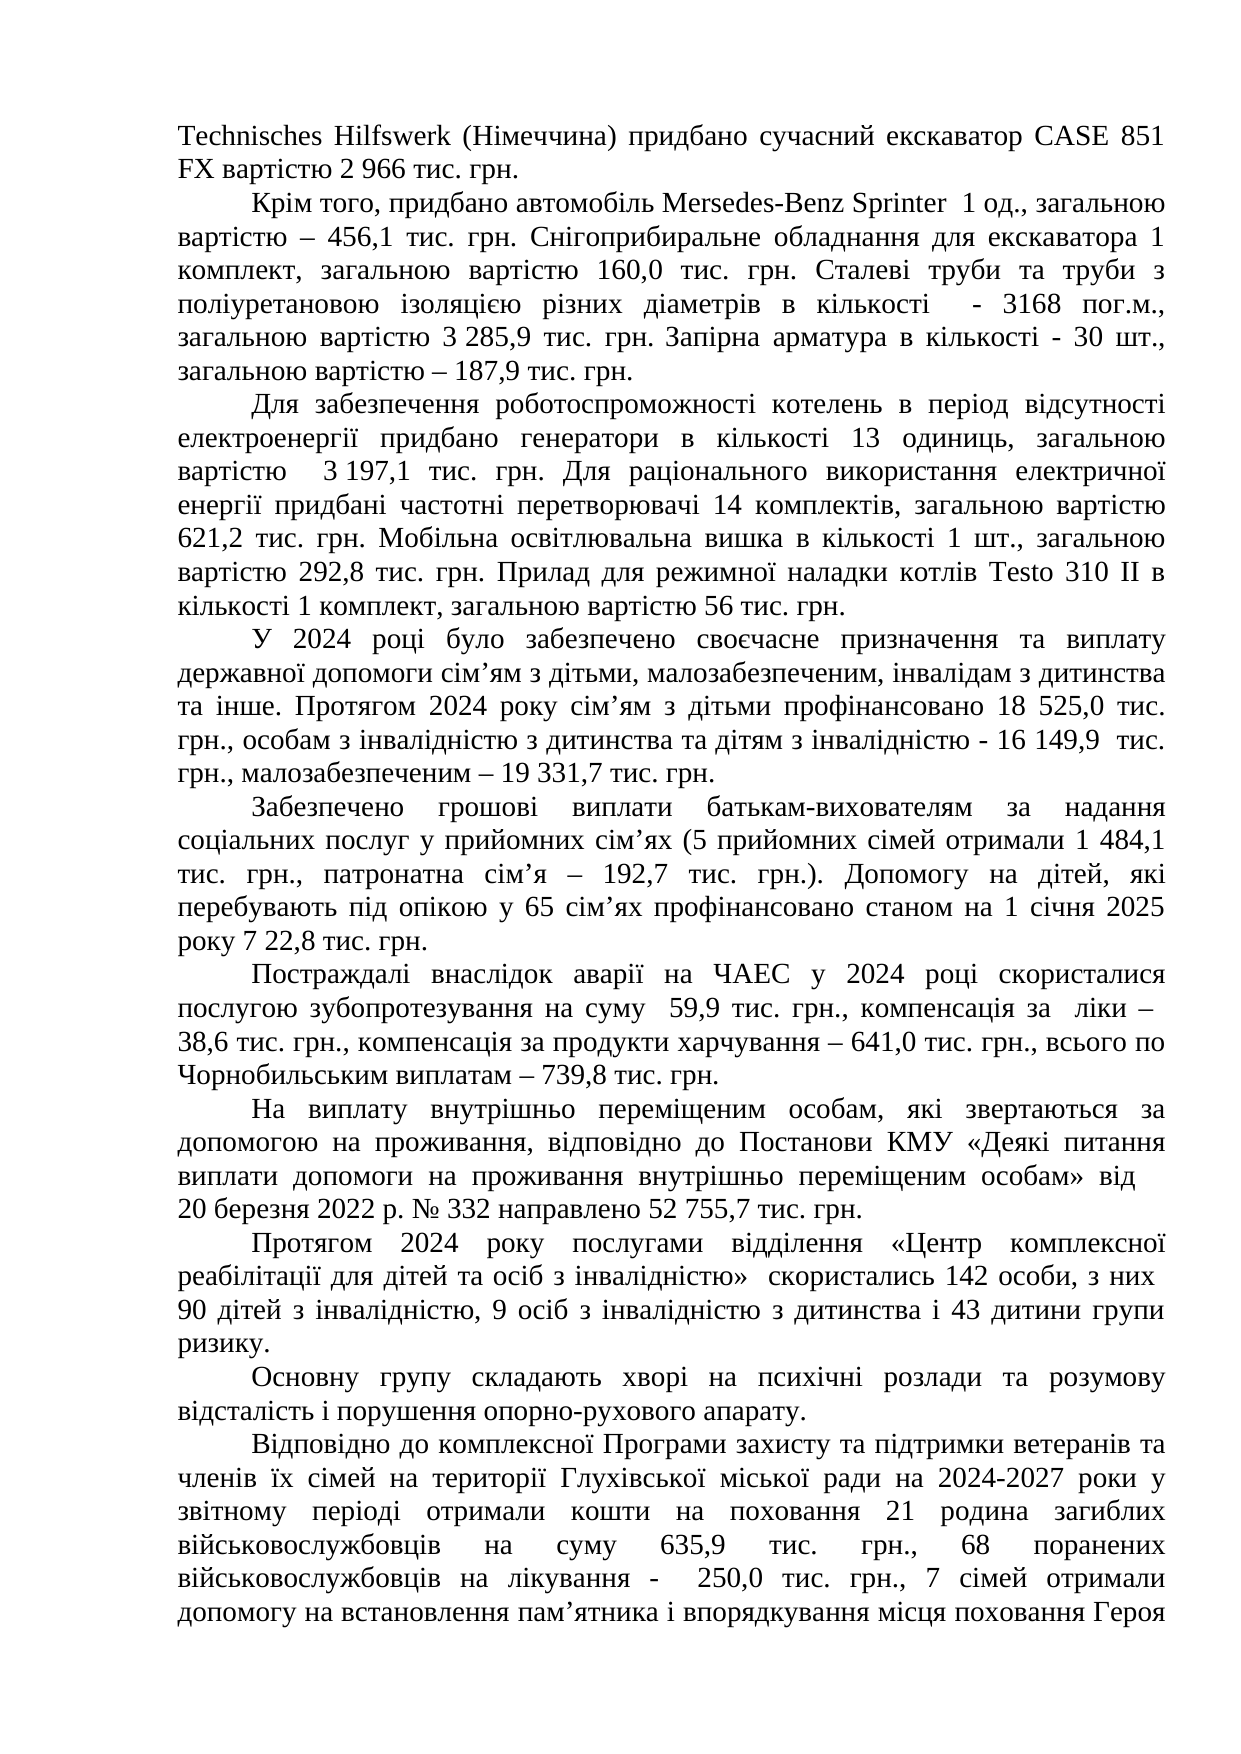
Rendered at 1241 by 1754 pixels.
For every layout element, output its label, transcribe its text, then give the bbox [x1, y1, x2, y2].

text Основну групу складають хворі на психічні розлади та розумову відсталість і порушення опорно-рухового апарату. [177, 1359, 1167, 1426]
text Крім того, придбано автомобіль Mersedes-Benz Sprinter 1 од., загальною вартістю – 456,1 тис. грн. Снігоприбиральне обладнання для екскаватора 1 комплект, загальною вартістю 160,0 тис. грн. Сталеві труби та труби з поліуретановою ізоляцією різних діаметрів в кількості - 3168 пог.м., загальною вартістю 3 285,9 тис. грн. Запірна арматура в кількості - 30 шт., загальною вартістю – 187,9 тис. грн. [177, 185, 1167, 386]
text У 2024 році було забезпечено своєчасне призначення та виплату державної допомоги сім’ям з дітьми, малозабезпеченим, інвалідам з дитинства та інше. Протягом 2024 року сім’ям з дітьми профінансовано 18 525,0 тис. грн., особам з інвалідністю з дитинства та дітям з інвалідністю - 16 149,9 тис. грн., малозабезпеченим – 19 331,7 тис. грн. [177, 621, 1167, 789]
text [177, 1426, 1167, 1627]
text Постраждалі внаслідок аварії на ЧАЕС у 2024 році скористалися послугою зубопротезування на суму 59,9 тис. грн., компенсація за ліки – 38,6 тис. грн., компенсація за продукти харчування – 641,0 тис. грн., всього по Чорнобильським виплатам – 739,8 тис. грн. [177, 957, 1167, 1091]
text Протягом 2024 року послугами відділення «Центр комплексної реабілітації для дітей та осіб з інвалідністю» скористались 142 особи, з них 90 дітей з інвалідністю, 9 осіб з інвалідністю з дитинства і 43 дитини групи ризику. [177, 1225, 1167, 1359]
text На виплату внутрішньо переміщеним особам, які звертаються за допомогою на проживання, відповідно до Постанови КМУ «Деякі питання виплати допомоги на проживання внутрішньо переміщеним особам» від 20 березня 2022 р. № 332 направлено 52 755,7 тис. грн. [177, 1091, 1167, 1225]
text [177, 118, 1167, 185]
text Забезпечено грошові виплати батькам-вихователям за надання соціальних послуг у прийомних сім’ях (5 прийомних сімей отримали 1 484,1 тис. грн., патронатна сім’я – 192,7 тис. грн.). Допомогу на дітей, які перебувають під опікою у 65 сім’ях профінансовано станом на 1 січня 2025 року 7 22,8 тис. грн. [177, 789, 1167, 957]
text Для забезпечення роботоспроможності котелень в період відсутності електроенергії придбано генератори в кількості 13 одиниць, загальною вартістю 3 197,1 тис. грн. Для раціонального використання електричної енергії придбані частотні перетворювачі 14 комплектів, загальною вартістю 621,2 тис. грн. Мобільна освітлювальна вишка в кількості 1 шт., загальною вартістю 292,8 тис. грн. Прилад для режимної наладки котлів Testo 310 II в кількості 1 комплект, загальною вартістю 56 тис. грн. [177, 386, 1167, 621]
